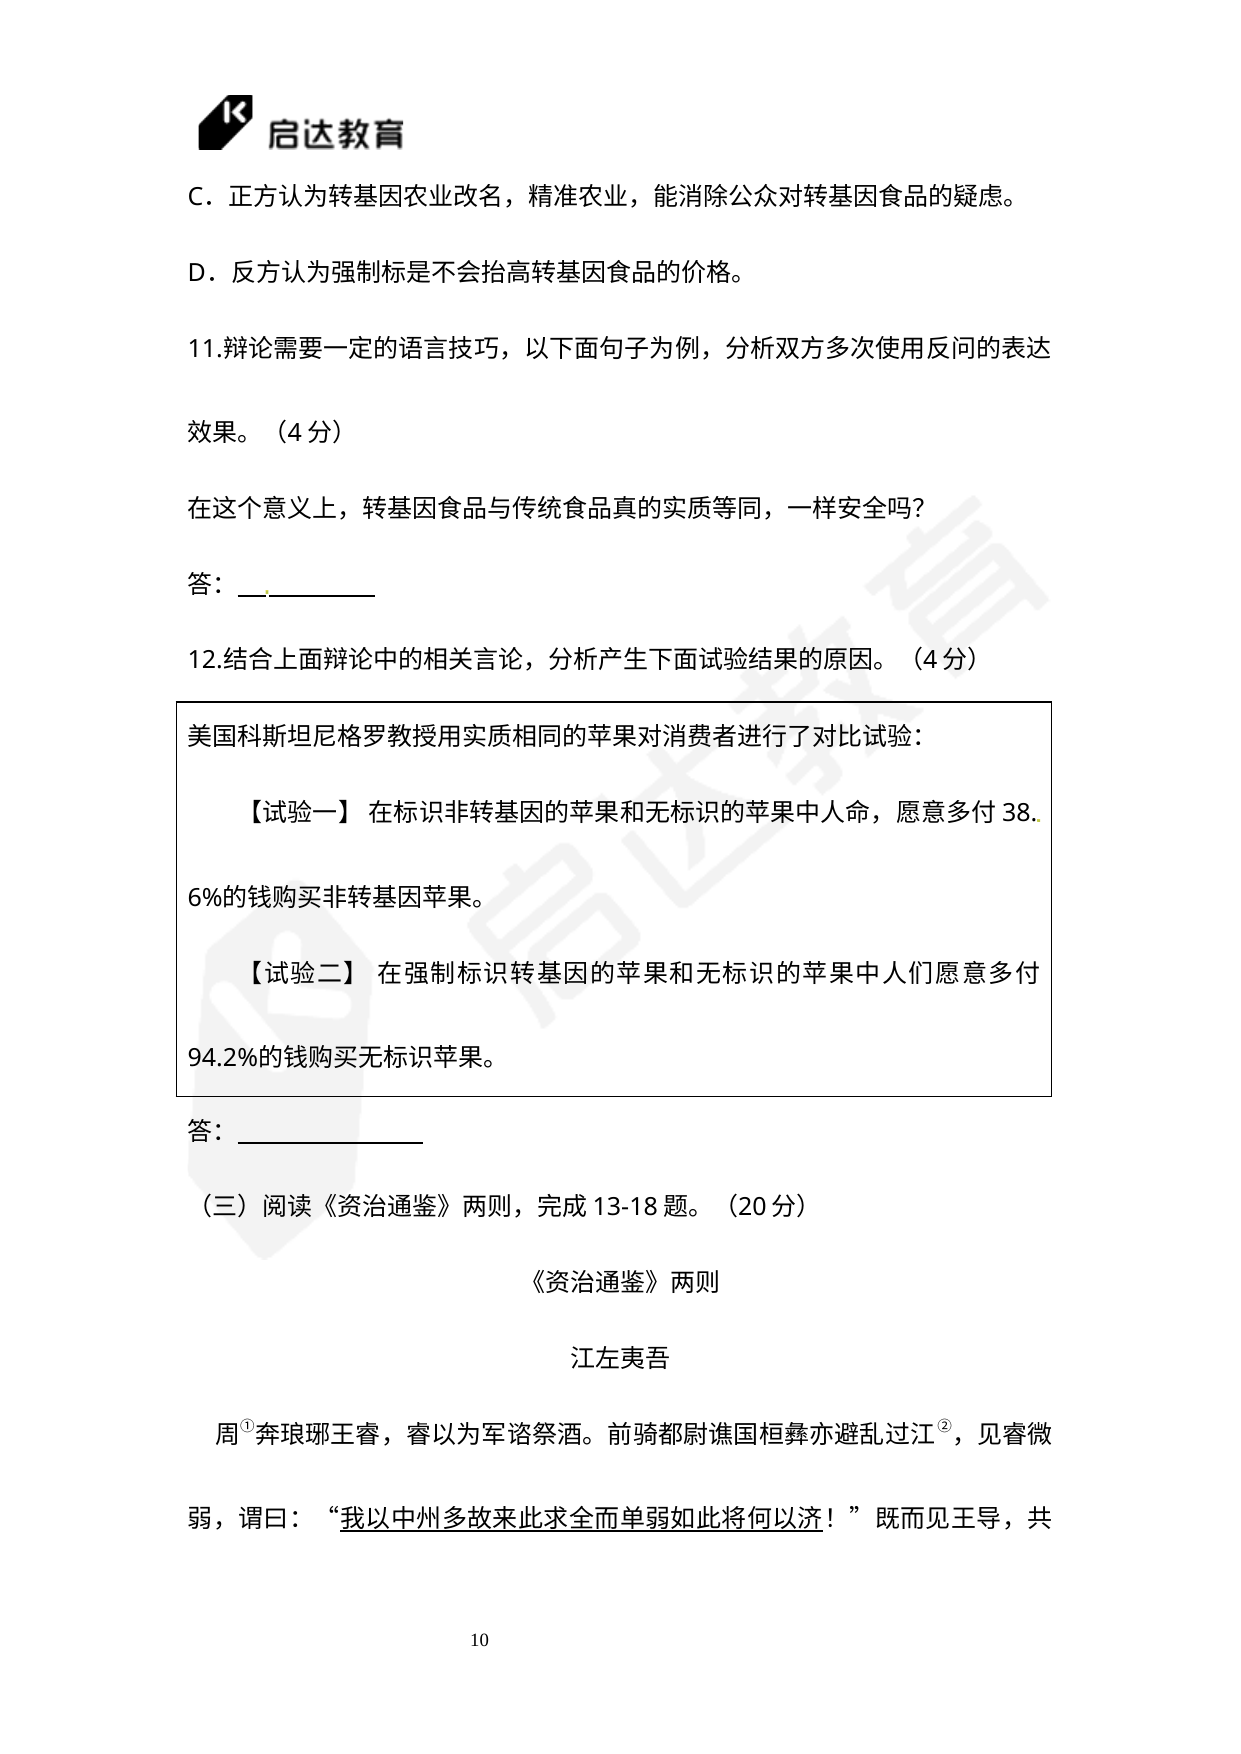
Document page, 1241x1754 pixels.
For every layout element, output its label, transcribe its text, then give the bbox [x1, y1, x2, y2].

text C．正方认为转基因农业改名，精准农业，能消除公众对转基因食品的疑虑。 [187, 162, 1053, 227]
text 答： [187, 550, 1053, 615]
text 答： [187, 1097, 1053, 1162]
text 在这个意义上，转基因食品与传统食品真的实质等同，一样安全吗？ [187, 474, 1053, 539]
text 周①奔琅琊王睿，睿以为军谘祭酒。前骑都尉谯国桓彝亦避乱过江②，见睿微弱，谓曰：“我以中州多故来此求全而单弱如此将何以济！”既而见王导，共论世事，退，谓曰：“向见管夷吾，无复忧矣！” [187, 1400, 1053, 1549]
text 11.辩论需要一定的语言技巧，以下面句子为例，分析双方多次使用反问的表达效果。（4分） [187, 314, 1053, 463]
text 《资治通鉴》两则 [187, 1248, 1053, 1313]
table_header 美国科斯坦尼格罗教授用实质相同的苹果对消费者进行了对比试验： 【试验一】 在标识非转基因的苹果和无标识的苹果中人命，愿意多付38.6%的钱购买非转基因苹果。 【试验二】 在强制标识转基因的苹果和无标识的苹果中人们愿意多付94.2%的钱购买无标识苹果。 [177, 703, 1051, 1096]
text （三）阅读《资治通鉴》两则，完成13-18题。（20分） [187, 1172, 1053, 1237]
text 江左夷吾 [187, 1324, 1053, 1389]
text 12.结合上面辩论中的相关言论，分析产生下面试验结果的原因。（4分） [187, 626, 1053, 691]
text D．反方认为强制标是不会抬高转基因食品的价格。 [187, 238, 1053, 303]
picture [198, 95, 404, 150]
